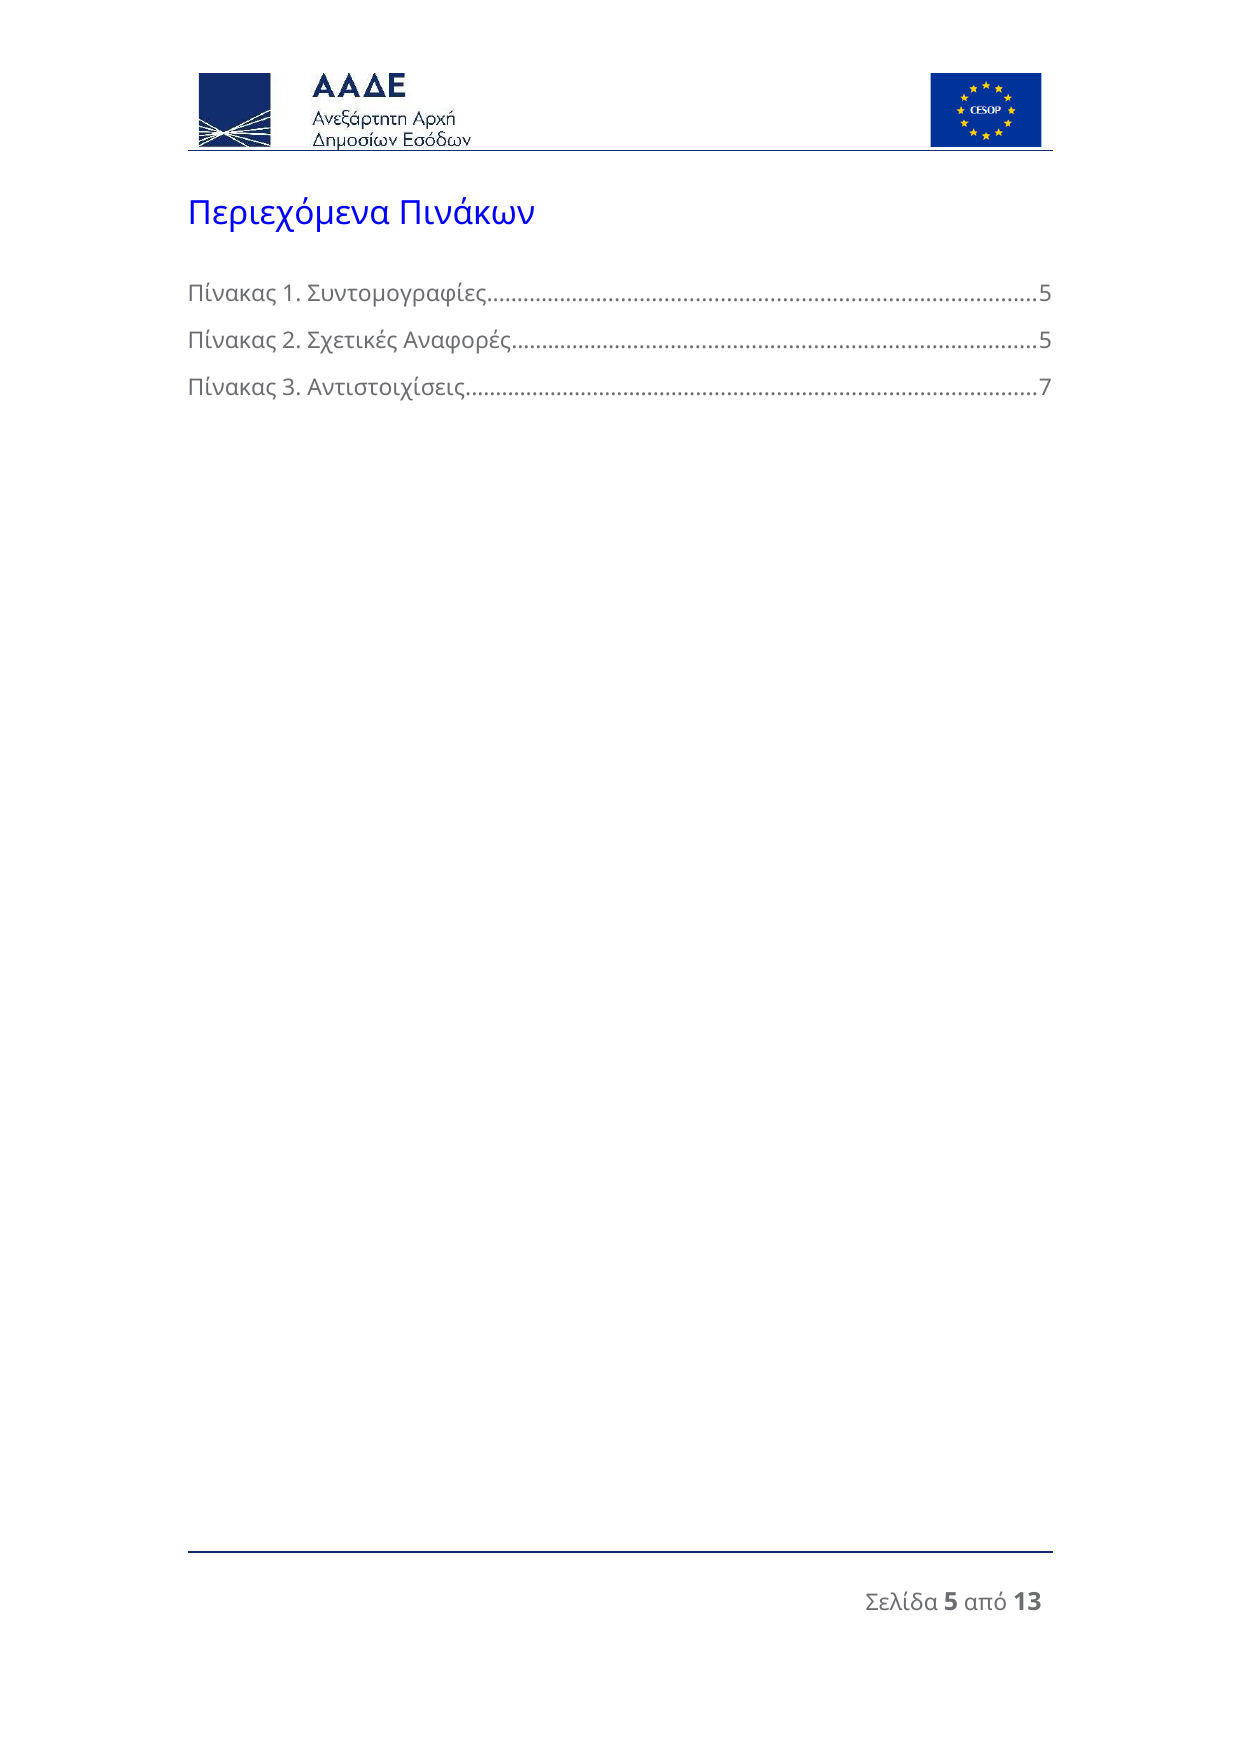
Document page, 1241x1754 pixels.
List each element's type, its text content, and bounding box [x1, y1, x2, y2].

picture [930, 73, 1042, 147]
text Περιεχόμενα Πινάκων [187, 188, 1053, 234]
text Πίνακας 1. Συντομογραφίες 5 [187, 277, 1053, 309]
text Πίνακας 2. Σχετικές Αναφορές 5 [187, 324, 1053, 356]
picture [198, 73, 471, 150]
text Πίνακας 3. Αντιστοιχίσεις 7 [187, 371, 1053, 402]
